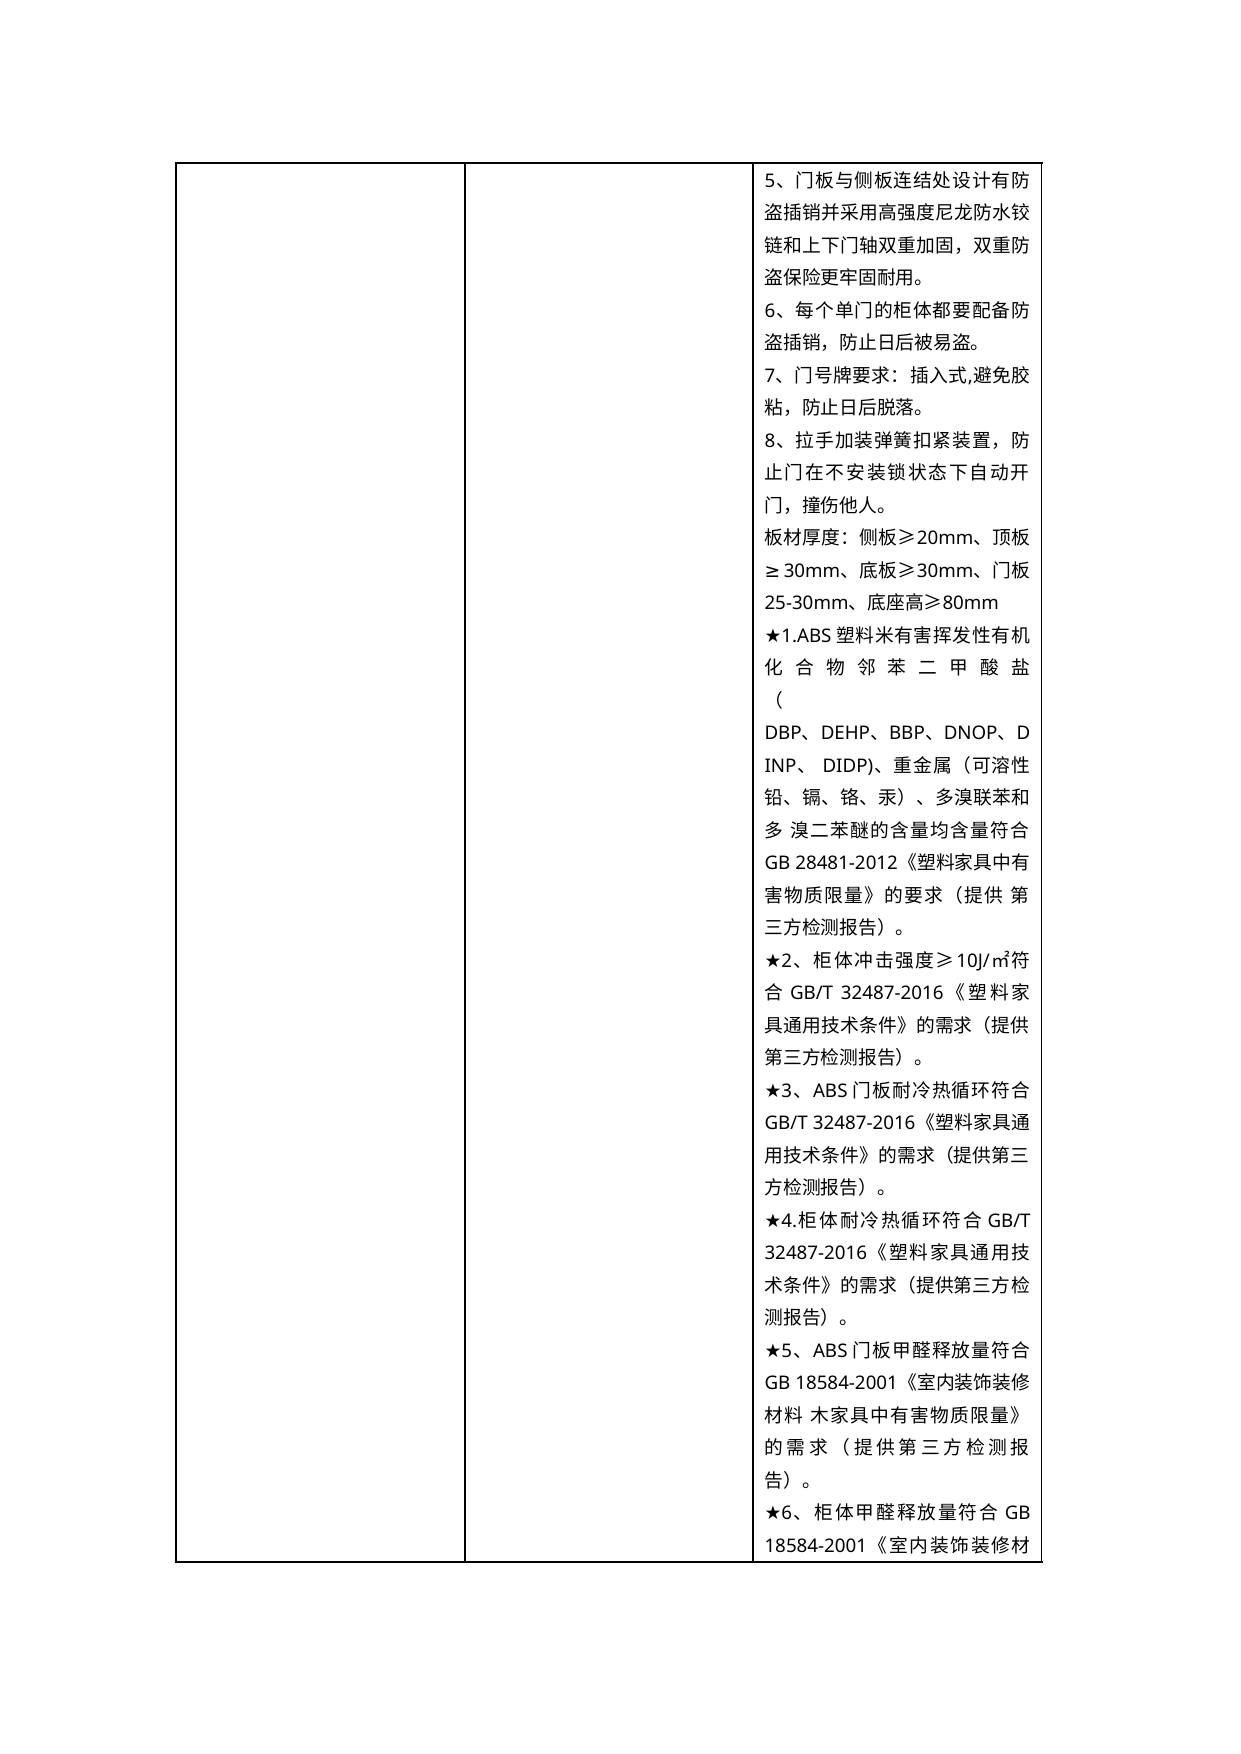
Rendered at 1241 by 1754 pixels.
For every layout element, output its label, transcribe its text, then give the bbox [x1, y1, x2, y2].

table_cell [754, 164, 1041, 1561]
table_cell 1 [466, 164, 752, 1561]
table_cell [177, 164, 464, 1561]
